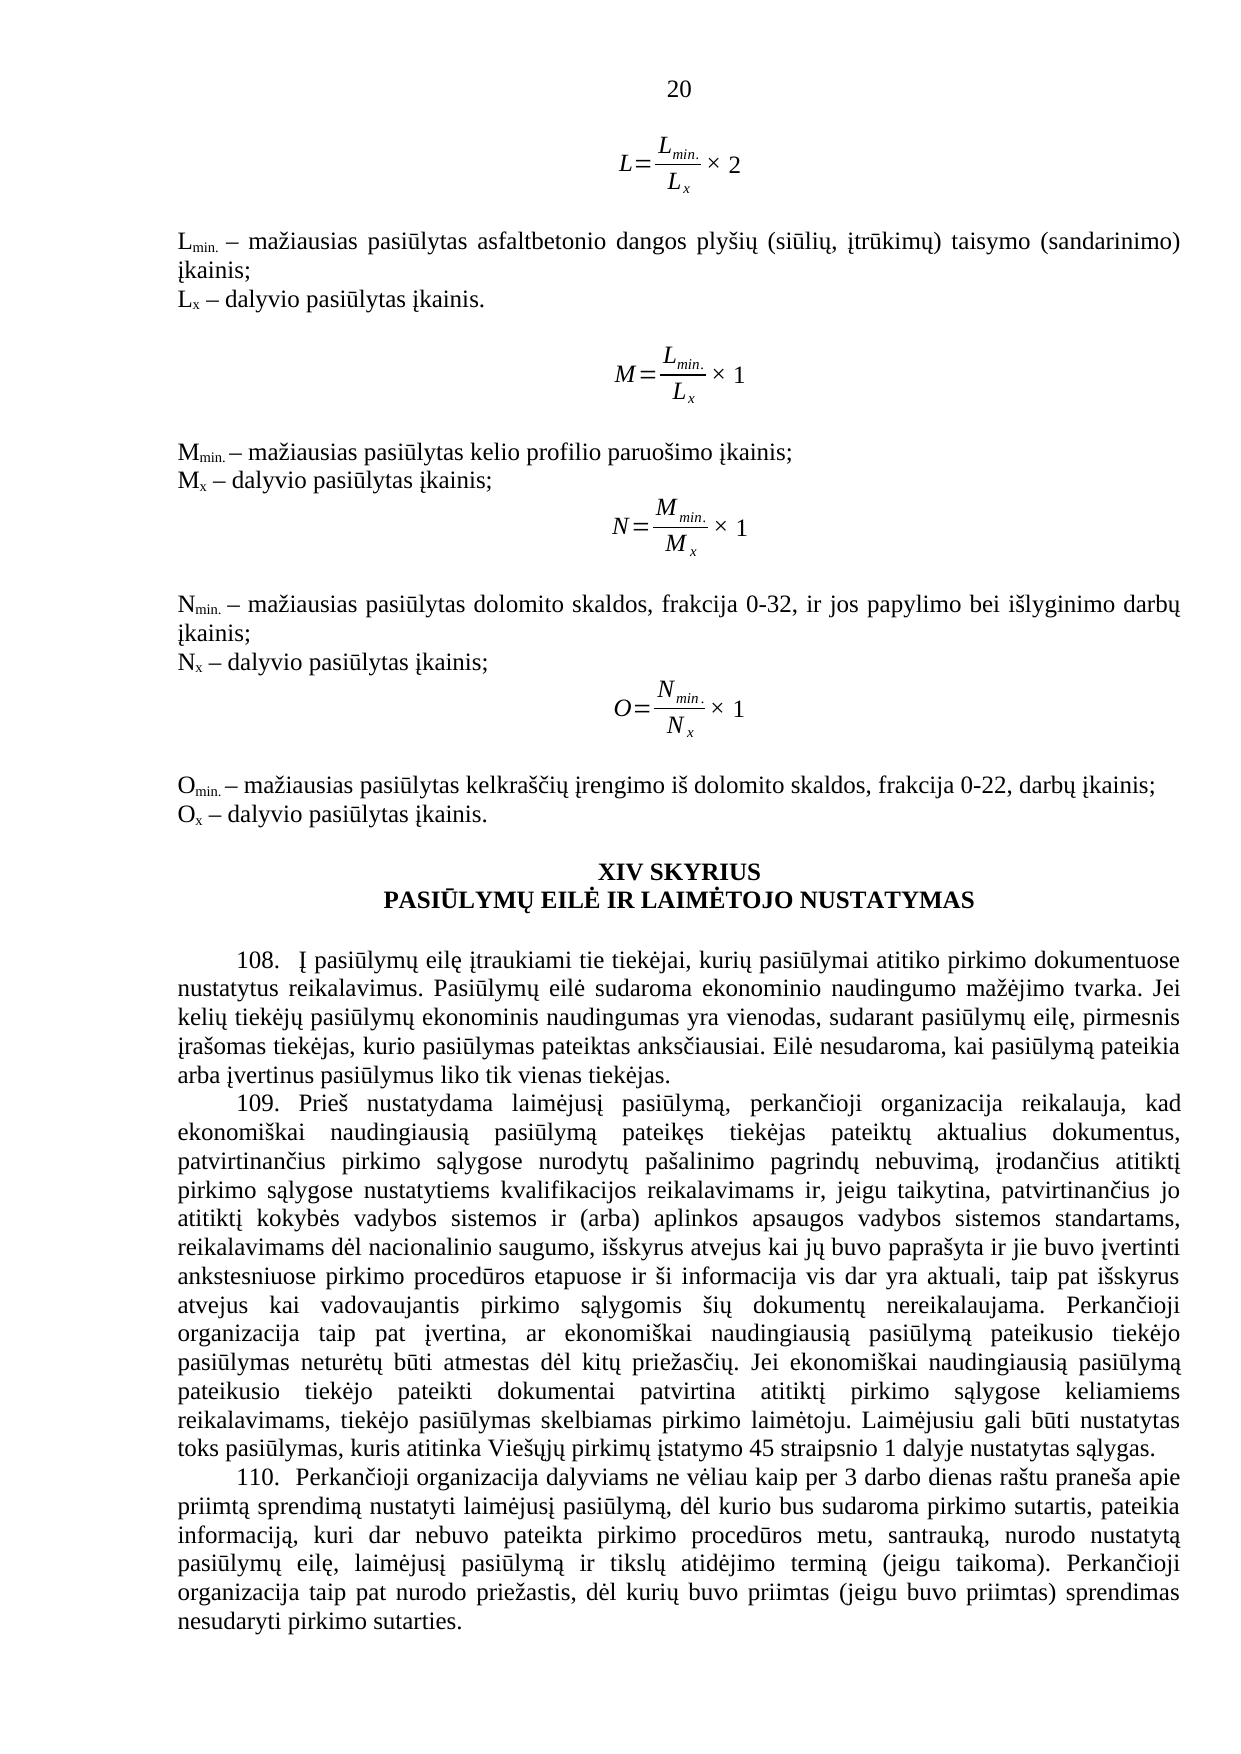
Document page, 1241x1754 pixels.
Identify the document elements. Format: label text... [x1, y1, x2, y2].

text 2 [177, 131, 1181, 198]
text Ox – dalyvio pasiūlytas įkainis. [177, 799, 1181, 828]
text 1 [177, 494, 1181, 560]
text 1 [177, 675, 1181, 742]
text XIV SKYRIUS [177, 857, 1181, 886]
list Į pasiūlymų eilę įtraukiami tie tiekėjai, kurių pasiūlymai atitiko pirkimo dokumentuose nustatytus reikalavimus. Pasiūlymų eilė sudaroma ekonominio naudingumo mažėjimo tvarka. Jei kelių tiekėjų pasiūlymų ekonominis naudingumas yra vienodas, sudarant pasiūlymų eilę, pirmesnis įrašomas tiekėjas, kurio pasiūlymas pateiktas anksčiausiai. Eilė nesudaroma, kai pasiūlymą pateikia arba įvertinus pasiūlymus liko tik vienas tiekėjas. [177, 945, 1181, 1088]
text Nmin. – mažiausias pasiūlytas dolomito skaldos, frakcija 0-32, ir jos papylimo bei išlyginimo darbų įkainis; [177, 589, 1181, 647]
text Nx – dalyvio pasiūlytas įkainis; [177, 647, 1181, 675]
text Omin. – mažiausias pasiūlytas kelkraščių įrengimo iš dolomito skaldos, frakcija 0-22, darbų įkainis; [177, 771, 1181, 799]
text Lx – dalyvio pasiūlytas įkainis. [177, 284, 1181, 313]
text Mmin. – mažiausias pasiūlytas kelio profilio paruošimo įkainis; [177, 437, 1181, 465]
text Mx – dalyvio pasiūlytas įkainis; [177, 465, 1181, 494]
text 1 [177, 341, 1181, 408]
text Lmin. – mažiausias pasiūlytas asfaltbetonio dangos plyšių (siūlių, įtrūkimų) taisymo (sandarinimo) įkainis; [177, 226, 1181, 284]
list Prieš nustatydama laimėjusį pasiūlymą, perkančioji organizacija reikalauja, kad ekonomiškai naudingiausią pasiūlymą pateikęs tiekėjas pateiktų aktualius dokumentus, patvirtinančius pirkimo sąlygose nurodytų pašalinimo pagrindų nebuvimą, įrodančius atitiktį pirkimo sąlygose nustatytiems kvalifikacijos reikalavimams ir, jeigu taikytina, patvirtinančius jo atitiktį kokybės vadybos sistemos ir (arba) aplinkos apsaugos vadybos sistemos standartams, reikalavimams dėl nacionalinio saugumo, išskyrus atvejus kai jų buvo paprašyta ir jie buvo įvertinti ankstesniuose pirkimo procedūros etapuose ir ši informacija vis dar yra aktuali, taip pat išskyrus atvejus kai vadovaujantis pirkimo sąlygomis šių dokumentų nereikalaujama. Perkančioji organizacija taip pat įvertina, ar ekonomiškai naudingiausią pasiūlymą pateikusio tiekėjo pasiūlymas neturėtų būti atmestas dėl kitų priežasčių. Jei ekonomiškai naudingiausią pasiūlymą pateikusio tiekėjo pateikti dokumentai patvirtina atitiktį pirkimo sąlygose keliamiems reikalavimams, tiekėjo pasiūlymas skelbiamas pirkimo laimėtoju. Laimėjusiu gali būti nustatytas toks pasiūlymas, kuris atitinka Viešųjų pirkimų įstatymo 45 straipsnio 1 dalyje nustatytas sąlygas. [177, 1088, 1181, 1462]
list Perkančioji organizacija dalyviams ne vėliau kaip per 3 darbo dienas raštu praneša apie priimtą sprendimą nustatyti laimėjusį pasiūlymą, dėl kurio bus sudaroma pirkimo sutartis, pateikia informaciją, kuri dar nebuvo pateikta pirkimo procedūros metu, santrauką, nurodo nustatytą pasiūlymų eilę, laimėjusį pasiūlymą ir tikslų atidėjimo terminą (jeigu taikoma). Perkančioji organizacija taip pat nurodo priežastis, dėl kurių buvo priimtas (jeigu buvo priimtas) sprendimas nesudaryti pirkimo sutarties. [177, 1462, 1181, 1635]
text PASIŪLYMŲ EILĖ IR LAIMĖTOJO NUSTATYMAS [177, 886, 1181, 914]
